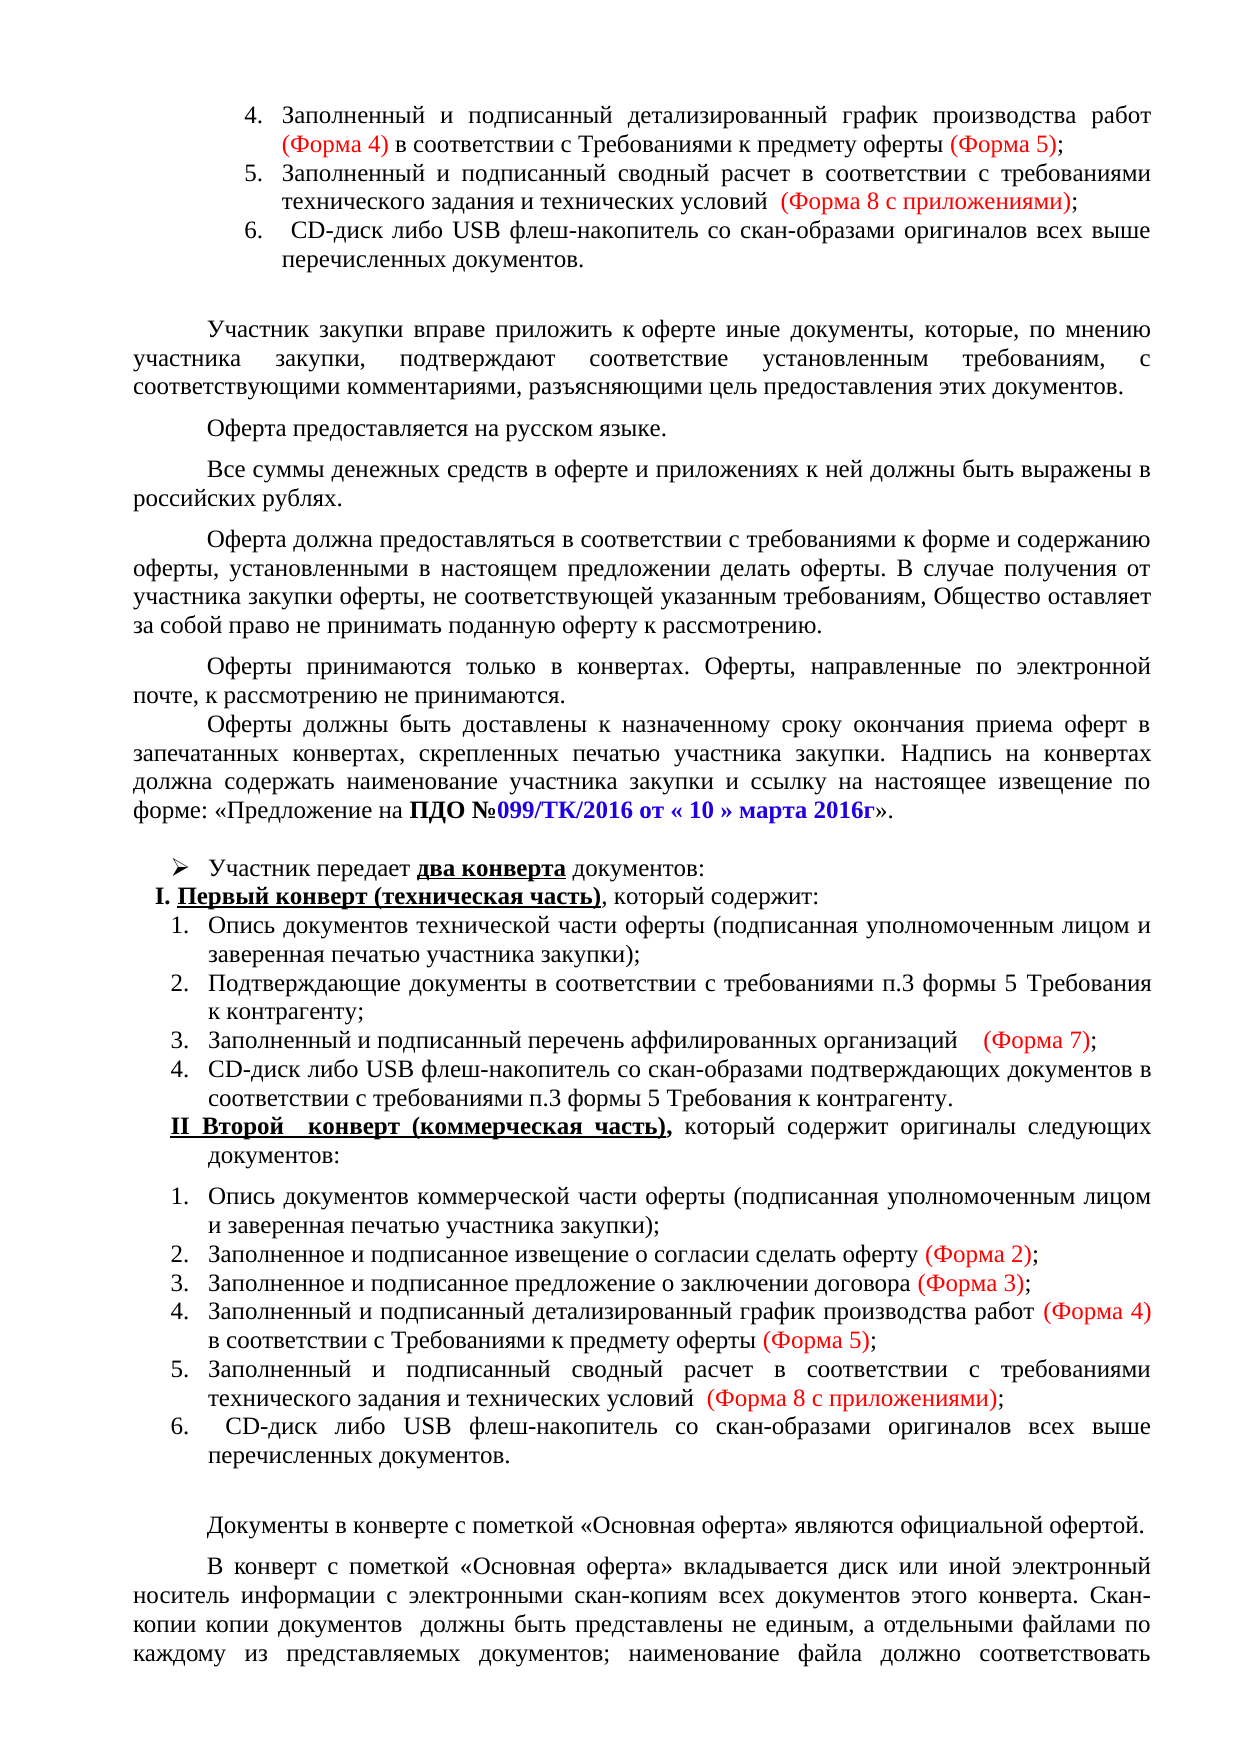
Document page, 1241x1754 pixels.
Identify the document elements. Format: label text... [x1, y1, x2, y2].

list CD-диск либо USB флеш-накопитель со скан-образами подтверждающих документов в соответствии с требованиями п.3 формы 5 Требования к контрагенту. [170, 1054, 1152, 1111]
list CD-диск либо USB флеш-накопитель со скан-образами оригиналов всех выше перечисленных документов. [244, 215, 1152, 273]
text II Второй конверт (коммерческая часть), который содержит оригиналы следующих документов: [170, 1111, 1152, 1169]
list Заполненный и подписанный детализированный график производства работ (Форма 4) в соответствии с Требованиями к предмету оферты (Форма 5); [244, 100, 1152, 158]
text Все суммы денежных средств в оферте и приложениях к ней должны быть выражены в российских рублях. [133, 454, 1152, 511]
text Оферты должны быть доставлены к назначенному сроку окончания приема оферт в запечатанных конвертах, скрепленных печатью участника закупки. Надпись на конвертах должна содержать наименование участника закупки и ссылку на настоящее извещение по форме: «Предложение на ПДО №099/ТК/2016 от « 10 » марта 2016г». [133, 709, 1152, 824]
list Заполненный и подписанный сводный расчет в соответствии с требованиями технического задания и технических условий (Форма 8 с приложениями); [170, 1354, 1152, 1411]
list Опись документов технической части оферты (подписанная уполномоченным лицом и заверенная печатью участника закупки); [170, 910, 1152, 968]
text Оферты принимаются только в конвертах. Оферты, направленные по электронной почте, к рассмотрению не принимаются. [133, 651, 1152, 709]
list CD-диск либо USB флеш-накопитель со скан-образами оригиналов всех выше перечисленных документов. [170, 1411, 1152, 1469]
list Подтверждающие документы в соответствии с требованиями п.3 формы 5 Требования к контрагенту; [170, 968, 1152, 1025]
list Заполненный и подписанный перечень аффилированных организаций (Форма 7); [170, 1025, 1152, 1054]
list Опись документов коммерческой части оферты (подписанная уполномоченным лицом и заверенная печатью участника закупки); [170, 1181, 1152, 1239]
text Участник закупки вправе приложить к оферте иные документы, которые, по мнению участника закупки, подтверждают соответствие установленным требованиям, с соответствующими комментариями, разъясняющими цель предоставления этих документов. [133, 314, 1152, 400]
list Участник передает два конверта документов: [170, 853, 1152, 881]
list Заполненный и подписанный детализированный график производства работ (Форма 4) в соответствии с Требованиями к предмету оферты (Форма 5); [170, 1296, 1152, 1354]
list Заполненное и подписанное извещение о согласии сделать оферту (Форма 2); [170, 1239, 1152, 1268]
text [133, 1551, 1152, 1666]
list Первый конверт (техническая часть), который содержит: [170, 881, 1152, 910]
list Заполненный и подписанный сводный расчет в соответствии с требованиями технического задания и технических условий (Форма 8 с приложениями); [244, 158, 1152, 215]
text Документы в конверте с пометкой «Основная оферта» являются официальной офертой. [133, 1510, 1152, 1539]
list Заполненное и подписанное предложение о заключении договора (Форма 3); [170, 1268, 1152, 1296]
text Оферта должна предоставляться в соответствии с требованиями к форме и содержанию оферты, установленными в настоящем предложении делать оферты. В случае получения от участника закупки оферты, не соответствующей указанным требованиям, Общество оставляет за собой право не принимать поданную оферту к рассмотрению. [133, 524, 1152, 639]
text Оферта предоставляется на русском языке. [133, 413, 1152, 441]
